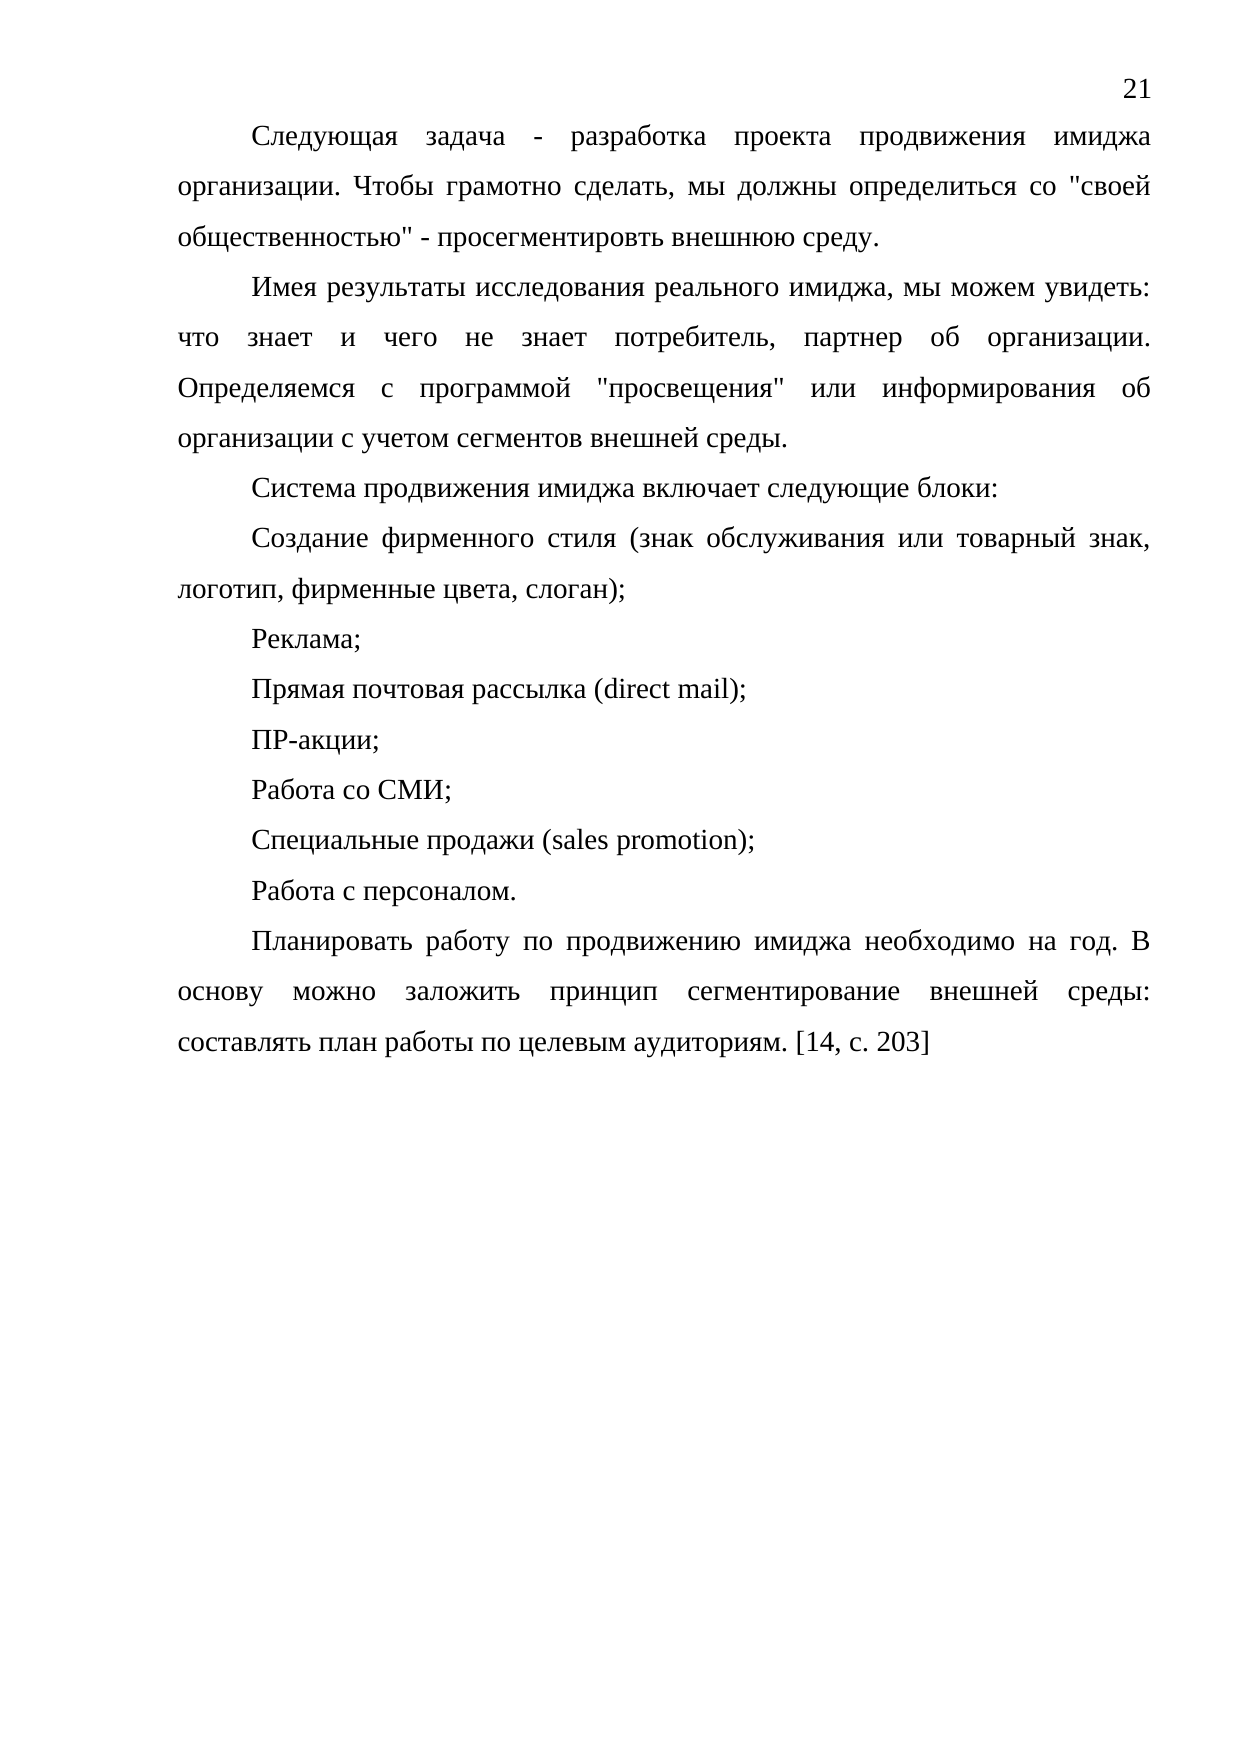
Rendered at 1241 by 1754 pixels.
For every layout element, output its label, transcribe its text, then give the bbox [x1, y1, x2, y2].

text Планировать работу по продвижению имиджа необходимо на год. В основу можно заложить принцип сегментирование внешней среды: составлять план работы по целевым аудиториям. [14, с. 203] [177, 923, 1152, 1057]
text Прямая почтовая рассылка (direct mail); [177, 672, 1152, 705]
text Имея результаты исследования реального имиджа, мы можем увидеть: что знает и чего не знает потребитель, партнер об организации. Определяемся с программой "просвещения" или информирования об организации с учетом сегментов внешней среды. [177, 269, 1152, 453]
text Создание фирменного стиля (знак обслуживания или товарный знак, логотип, фирменные цвета, слоган); [177, 521, 1152, 604]
text Специальные продажи (sales promotion); [177, 822, 1152, 856]
text Следующая задача - разработка проекта продвижения имиджа организации. Чтобы грамотно сделать, мы должны определиться со "своей общественностью" - просегментировть внешнюю среду. [177, 118, 1152, 252]
text Работа с персоналом. [177, 873, 1152, 906]
text Работа со СМИ; [177, 772, 1152, 806]
text Система продвижения имиджа включает следующие блоки: [177, 470, 1152, 504]
text Реклама; [177, 621, 1152, 655]
text ПР-акции; [177, 722, 1152, 755]
